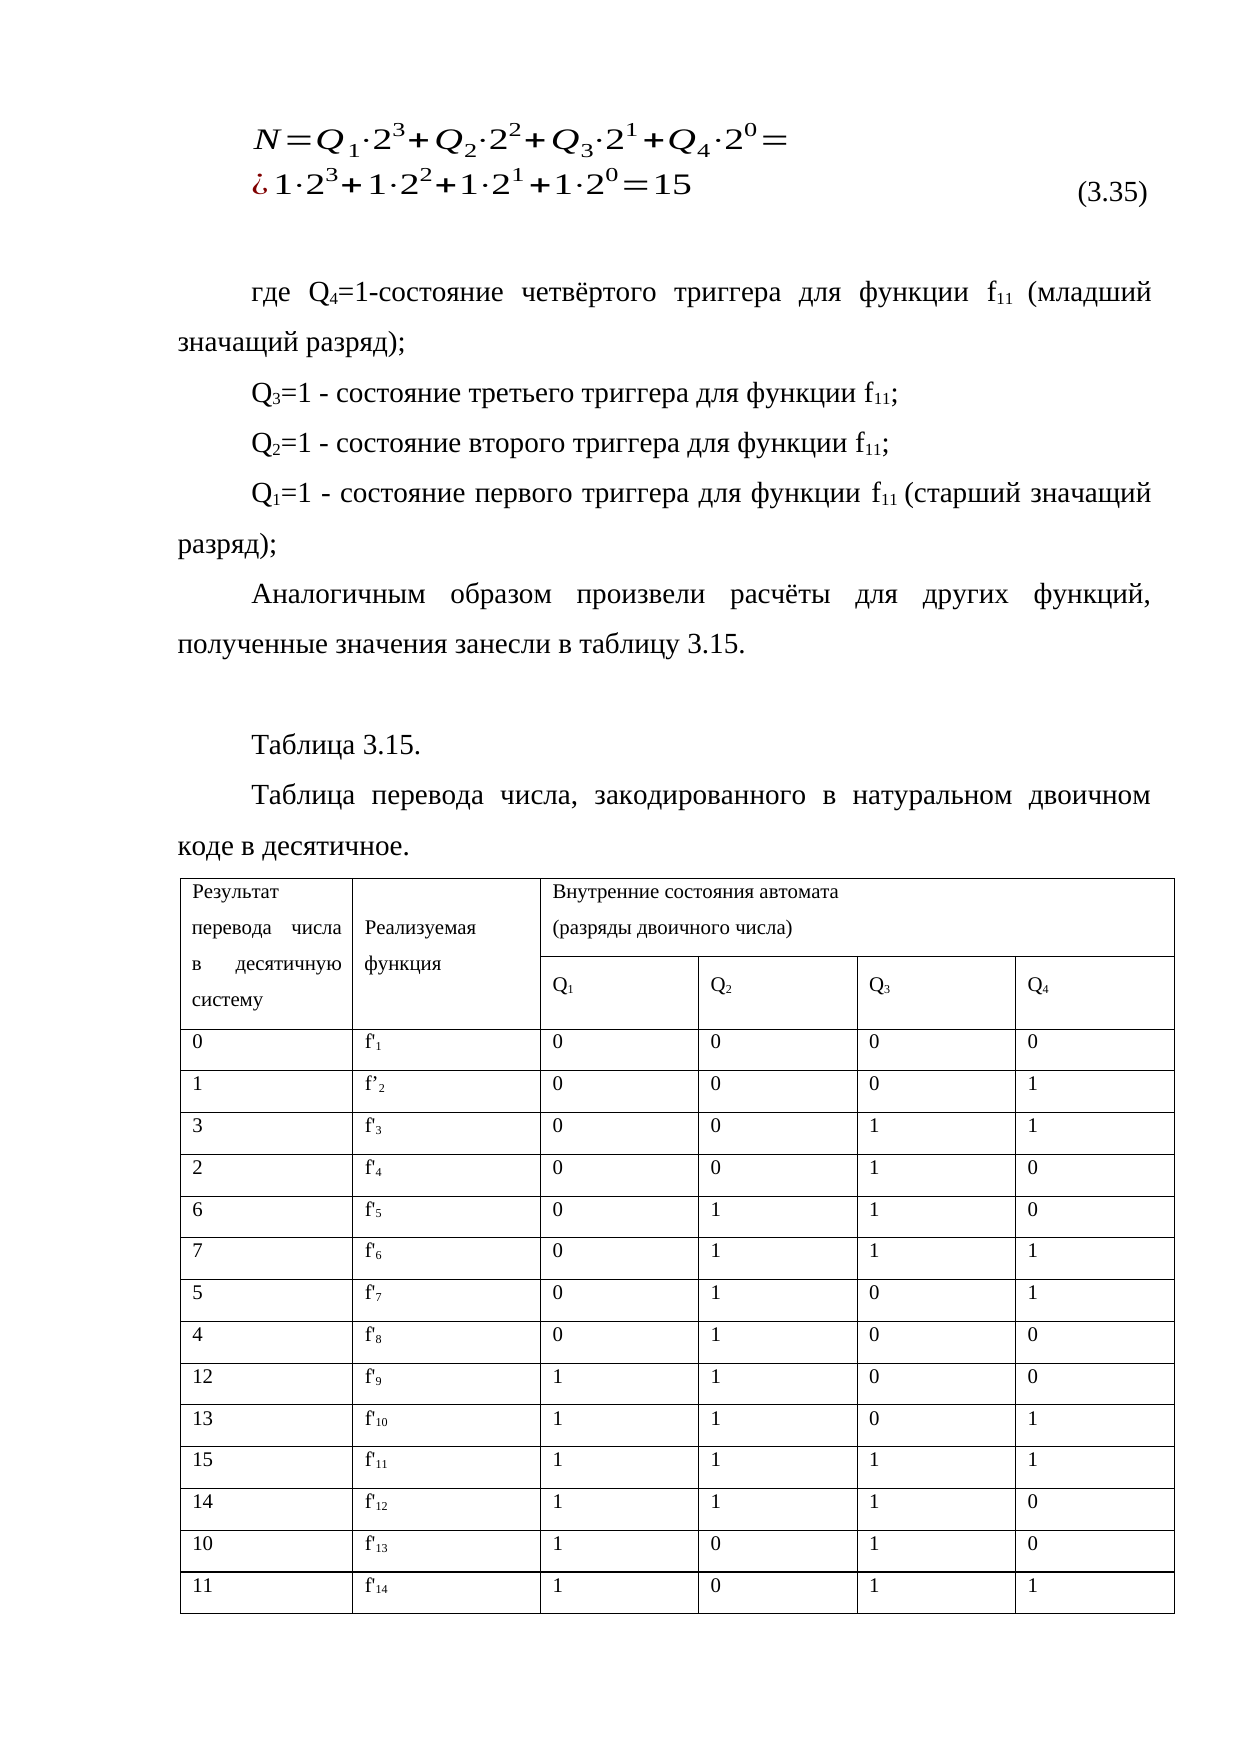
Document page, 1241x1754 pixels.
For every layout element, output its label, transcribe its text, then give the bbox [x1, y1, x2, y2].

table_cell 0 [541, 1030, 698, 1070]
table_cell 0 [858, 1322, 1015, 1363]
table_cell f'3 [353, 1113, 540, 1154]
table_cell f'14 [353, 1573, 540, 1613]
table_cell 15 [181, 1447, 352, 1488]
table_cell 1 [699, 1364, 857, 1404]
table_cell 0 [541, 1197, 698, 1237]
table_cell 1 [181, 1071, 352, 1112]
text Q3=1 - состояние третьего триггера для функции f11; [177, 375, 1152, 408]
table_cell 0 [858, 1071, 1015, 1112]
table_cell Q4 [1016, 957, 1174, 1028]
table_cell 1 [1016, 1573, 1174, 1613]
table_cell 0 [181, 1030, 352, 1070]
table_cell 0 [1016, 1030, 1174, 1070]
table_cell 1 [858, 1447, 1015, 1488]
text где Q4=1-состояние четвёртого триггера для функции f11 (младший значащий разряд); [177, 274, 1152, 358]
table_cell 12 [181, 1364, 352, 1404]
table_cell 0 [541, 1238, 698, 1279]
table_cell 1 [858, 1197, 1015, 1237]
table_cell 0 [858, 1280, 1015, 1321]
table_cell 1 [858, 1113, 1015, 1154]
table_cell f'4 [353, 1155, 540, 1196]
table_cell 1 [858, 1489, 1015, 1530]
table_cell f'13 [353, 1531, 540, 1571]
table_cell 1 [699, 1447, 857, 1488]
table_cell 7 [181, 1238, 352, 1279]
table_cell f'10 [353, 1405, 540, 1446]
table_cell 0 [541, 1280, 698, 1321]
table_cell f’2 [353, 1071, 540, 1112]
table_cell 1 [541, 1364, 698, 1404]
table_cell 0 [699, 1071, 857, 1112]
text Аналогичным образом произвели расчёты для других функций, полученные значения занесли в таблицу 3.15. [177, 576, 1152, 660]
table_cell Q1 [541, 957, 698, 1028]
table_cell 1 [699, 1405, 857, 1446]
table_cell Q2 [699, 957, 857, 1028]
table_cell 0 [699, 1155, 857, 1196]
table_cell 0 [1016, 1197, 1174, 1237]
table_cell 0 [699, 1113, 857, 1154]
table_cell 0 [541, 1322, 698, 1363]
table_header Результат перевода числа в десятичную систему [181, 879, 352, 1028]
table_cell 1 [858, 1155, 1015, 1196]
table_cell 1 [541, 1447, 698, 1488]
table_cell 1 [541, 1405, 698, 1446]
text Таблица 3.15. [177, 727, 1152, 761]
table_cell 0 [1016, 1364, 1174, 1404]
table_cell f'7 [353, 1280, 540, 1321]
table_header Реализуемая функция [353, 879, 540, 1028]
text Q1=1 - состояние первого триггера для функции f11 (старший значащий разряд); [177, 476, 1152, 559]
table_cell 1 [541, 1531, 698, 1571]
table_cell 0 [1016, 1531, 1174, 1571]
table_cell 14 [181, 1489, 352, 1530]
table_cell 1 [1016, 1405, 1174, 1446]
table_cell 0 [1016, 1489, 1174, 1530]
table_cell 0 [541, 1071, 698, 1112]
table_cell 0 [541, 1155, 698, 1196]
table_cell f'6 [353, 1238, 540, 1279]
table_cell 2 [181, 1155, 352, 1196]
table_cell 1 [858, 1531, 1015, 1571]
table_cell 1 [699, 1238, 857, 1279]
table_cell 3 [181, 1113, 352, 1154]
table_cell 11 [181, 1573, 352, 1613]
table_cell 6 [181, 1197, 352, 1237]
table_cell 0 [1016, 1322, 1174, 1363]
table_cell 1 [1016, 1071, 1174, 1112]
table_cell 5 [181, 1280, 352, 1321]
table_cell 0 [699, 1531, 857, 1571]
table_cell f'5 [353, 1197, 540, 1237]
table_cell 0 [858, 1364, 1015, 1404]
table_cell 1 [1016, 1280, 1174, 1321]
table_cell Q3 [858, 957, 1015, 1028]
table_cell 1 [699, 1489, 857, 1530]
table_cell 1 [1016, 1113, 1174, 1154]
table_cell f'9 [353, 1364, 540, 1404]
table_cell 13 [181, 1405, 352, 1446]
table_header Внутренние состояния автомата (разряды двоичного числа) [541, 879, 1174, 956]
text (3.35) [177, 118, 1152, 207]
table_cell 1 [1016, 1447, 1174, 1488]
text Таблица перевода числа, закодированного в натуральном двоичном коде в десятичное. [177, 777, 1152, 861]
table_cell 1 [699, 1197, 857, 1237]
table_cell f'1 [353, 1030, 540, 1070]
table_cell 10 [181, 1531, 352, 1571]
table_cell 1 [699, 1280, 857, 1321]
table_cell 0 [699, 1573, 857, 1613]
table_cell 1 [858, 1573, 1015, 1613]
table_cell 4 [181, 1322, 352, 1363]
table_cell 0 [858, 1405, 1015, 1446]
text Q2=1 - состояние второго триггера для функции f11; [177, 425, 1152, 459]
table_cell 1 [858, 1238, 1015, 1279]
table_cell 0 [858, 1030, 1015, 1070]
table_cell 1 [699, 1322, 857, 1363]
table_cell f'11 [353, 1447, 540, 1488]
table_cell 1 [541, 1489, 698, 1530]
table_cell 0 [1016, 1155, 1174, 1196]
table_cell 0 [541, 1113, 698, 1154]
table_cell 1 [1016, 1238, 1174, 1279]
table_cell f'12 [353, 1489, 540, 1530]
table_cell 0 [699, 1030, 857, 1070]
table_cell f'8 [353, 1322, 540, 1363]
table_cell 1 [541, 1573, 698, 1613]
